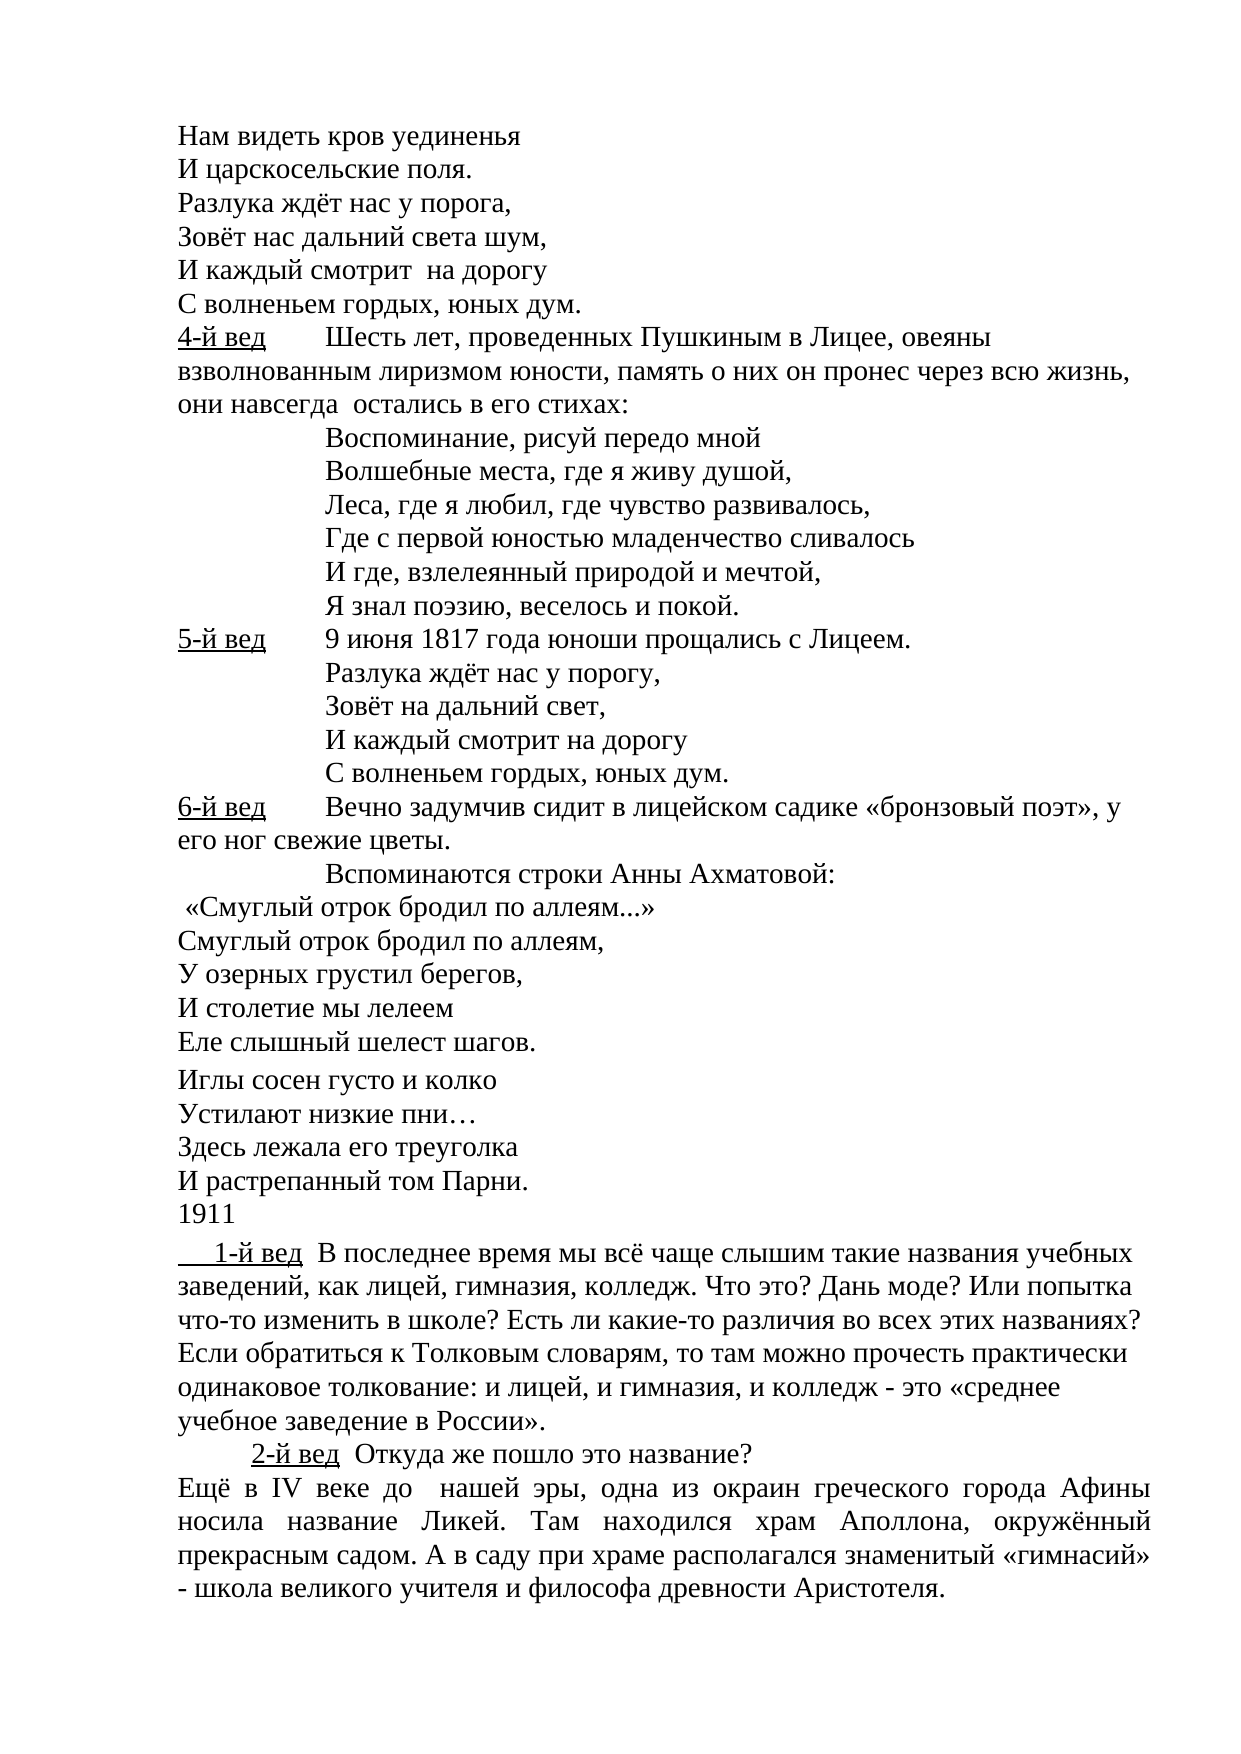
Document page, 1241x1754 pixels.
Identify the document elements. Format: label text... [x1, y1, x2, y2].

text 2-й вед Откуда же пошло это название? [177, 1436, 1152, 1470]
text И каждый смотрит на дорогу [177, 252, 1152, 286]
text Воспоминание, рисуй передо мной [177, 420, 1152, 453]
text И растрепанный том Парни. [177, 1163, 1152, 1196]
text Волшебные места, где я живу душой, [177, 453, 1152, 487]
text Я знал поэзию, веселось и покой. [251, 588, 1152, 621]
text И каждый смотрит на дорогу [177, 722, 1152, 755]
text Разлука ждёт нас у порогу, [177, 655, 1152, 688]
text Устилают низкие пни… [177, 1096, 1152, 1129]
text Леса, где я любил, где чувство развивалось, [251, 487, 1152, 521]
text Вспоминаются строки Анны Ахматовой: [177, 856, 1152, 889]
text Зовёт на дальний свет, [177, 688, 1152, 722]
text Нам видеть кров уединенья [177, 118, 1152, 152]
text И где, взлелеянный природой и мечтой, [251, 554, 1152, 588]
text «Смуглый отрок бродил по аллеям...» [177, 889, 1152, 923]
text Ещё в IV веке до нашей эры, одна из окраин греческого города Афины носила название Ликей. Там находился храм Аполлона, окружённый прекрасным садом. А в саду при храме располагался знаменитый «гимнасий» - школа великого учителя и философа древности Аристотеля. [177, 1470, 1152, 1604]
text 5-й вед 9 июня 1817 года юноши прощались с Лицеем. [177, 621, 1152, 655]
text 1911 [177, 1196, 1152, 1230]
text 4-й вед Шесть лет, проведенных Пушкиным в Лицее, овеяны взволнованным лиризмом юности, память о них он пронес через всю жизнь, они навсегда остались в его стихах: [177, 319, 1152, 420]
text У озерных грустил берегов, [177, 957, 1152, 990]
text Смуглый отрок бродил по аллеям, [177, 923, 1152, 957]
text Где с первой юностью младенчество сливалось [251, 521, 1152, 554]
text 1-й вед В последнее время мы всё чаще слышим такие названия учебных заведений, как лицей, гимназия, колледж. Что это? Дань моде? Или попытка что-то изменить в школе? Есть ли какие-то различия во всех этих названиях? Если обратиться к Толковым словарям, то там можно прочесть практически одинаковое толкование: и лицей, и гимназия, и колледж - это «среднее учебное заведение в России». [177, 1235, 1152, 1436]
text Иглы сосен густо и колко [177, 1062, 1152, 1096]
text Здесь лежала его треуголка [177, 1129, 1152, 1163]
text Зовёт нас дальний света шум, [177, 219, 1152, 252]
text С волненьем гордых, юных дум. [177, 286, 1152, 319]
text И царскосельские поля. [177, 152, 1152, 185]
text 6-й вед Вечно задумчив сидит в лицейском садике «бронзовый поэт», у его ног свежие цветы. [177, 789, 1152, 856]
text И столетие мы лелеем [177, 990, 1152, 1024]
text С волненьем гордых, юных дум. [177, 755, 1152, 789]
text Разлука ждёт нас у порога, [177, 185, 1152, 219]
text Еле слышный шелест шагов. [177, 1024, 1152, 1057]
